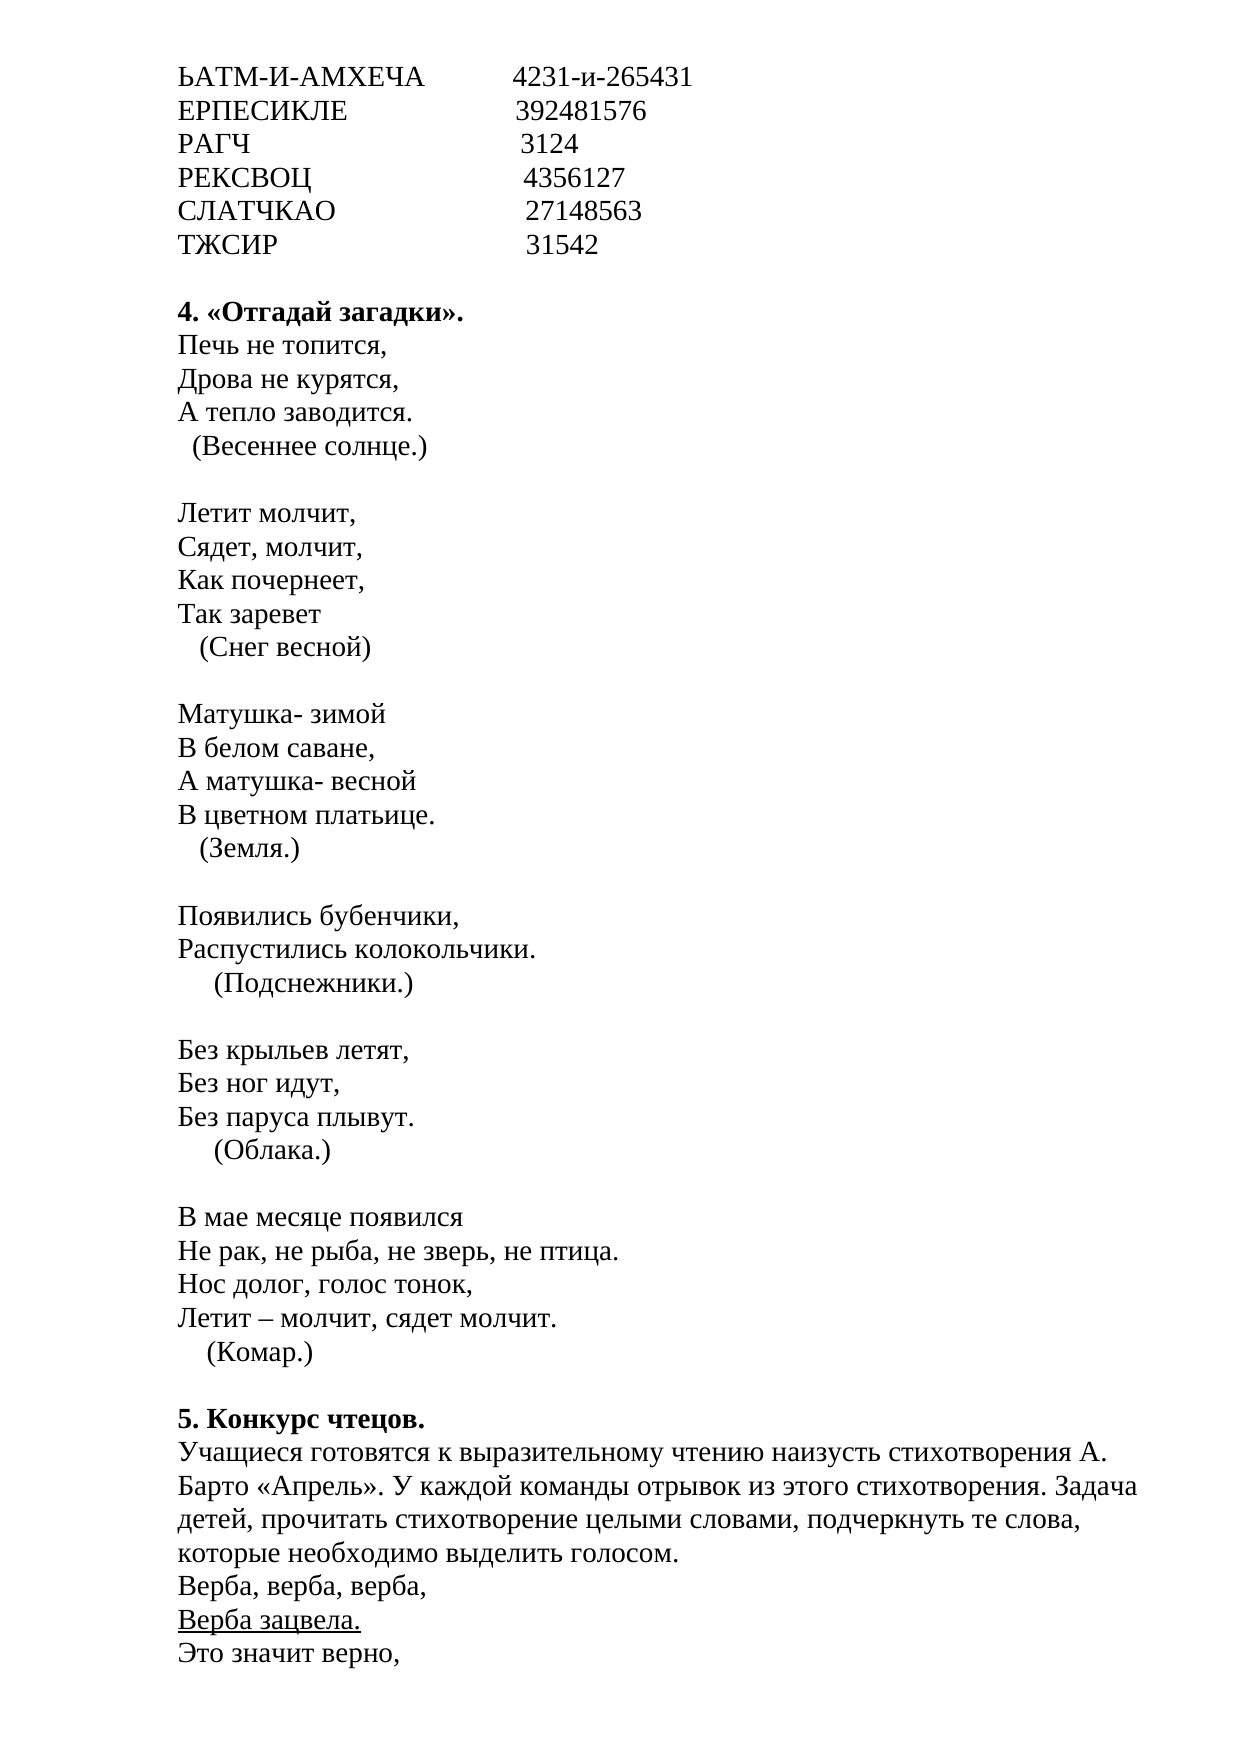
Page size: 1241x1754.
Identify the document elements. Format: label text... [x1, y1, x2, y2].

text ТЖСИР 31542 [177, 227, 1152, 260]
text 4. «Отгадай загадки». [177, 294, 1152, 327]
text Не рак, не рыба, не зверь, не птица. [177, 1233, 1152, 1267]
text Так заревет [177, 596, 1152, 629]
text Без ног идут, [177, 1065, 1152, 1099]
text (Снег весной) [177, 629, 1152, 663]
text 5. Конкурс чтецов. [177, 1401, 1152, 1434]
text Нос долог, голос тонок, [177, 1267, 1152, 1300]
text Печь не топится, [177, 327, 1152, 361]
text Без паруса плывут. [177, 1099, 1152, 1132]
text Матушка- зимой [177, 696, 1152, 730]
text Верба, верба, верба, [177, 1568, 1152, 1602]
text (Облака.) [177, 1132, 1152, 1166]
text Летит – молчит, сядет молчит. [177, 1300, 1152, 1334]
text Без крыльев летят, [177, 1032, 1152, 1065]
text Появились бубенчики, [177, 898, 1152, 931]
text СЛАТЧКАО 27148563 [177, 193, 1152, 227]
text В цветном платьице. [177, 797, 1152, 831]
text Это значит верно, [177, 1636, 1152, 1669]
text (Весеннее солнце.) [177, 428, 1152, 462]
text А тепло заводится. [177, 394, 1152, 428]
text Летит молчит, [177, 495, 1152, 529]
text Учащиеся готовятся к выразительному чтению наизусть стихотворения А. Барто «Апрель». У каждой команды отрывок из этого стихотворения. Задача детей, прочитать стихотворение целыми словами, подчеркнуть те слова, которые необходимо выделить голосом. [177, 1434, 1152, 1568]
text (Подснежники.) [177, 965, 1152, 998]
text (Комар.) [177, 1334, 1152, 1367]
text А матушка- весной [177, 763, 1152, 797]
text В мае месяце появился [177, 1199, 1152, 1233]
text РАГЧ 3124 [177, 126, 1152, 160]
text Дрова не курятся, [177, 361, 1152, 394]
text В белом саване, [177, 730, 1152, 763]
text Как почернеет, [177, 562, 1152, 596]
text ЕРПЕСИКЛЕ 392481576 [177, 93, 1152, 126]
text Верба зацвела. [177, 1602, 1152, 1636]
text Распустились колокольчики. [177, 931, 1152, 965]
text (Земля.) [177, 831, 1152, 864]
text Сядет, молчит, [177, 529, 1152, 562]
text РЕКСВОЦ 4356127 [177, 160, 1152, 193]
text ЬАТМ-И-АМХЕЧА 4231-и-265431 [177, 59, 1152, 93]
